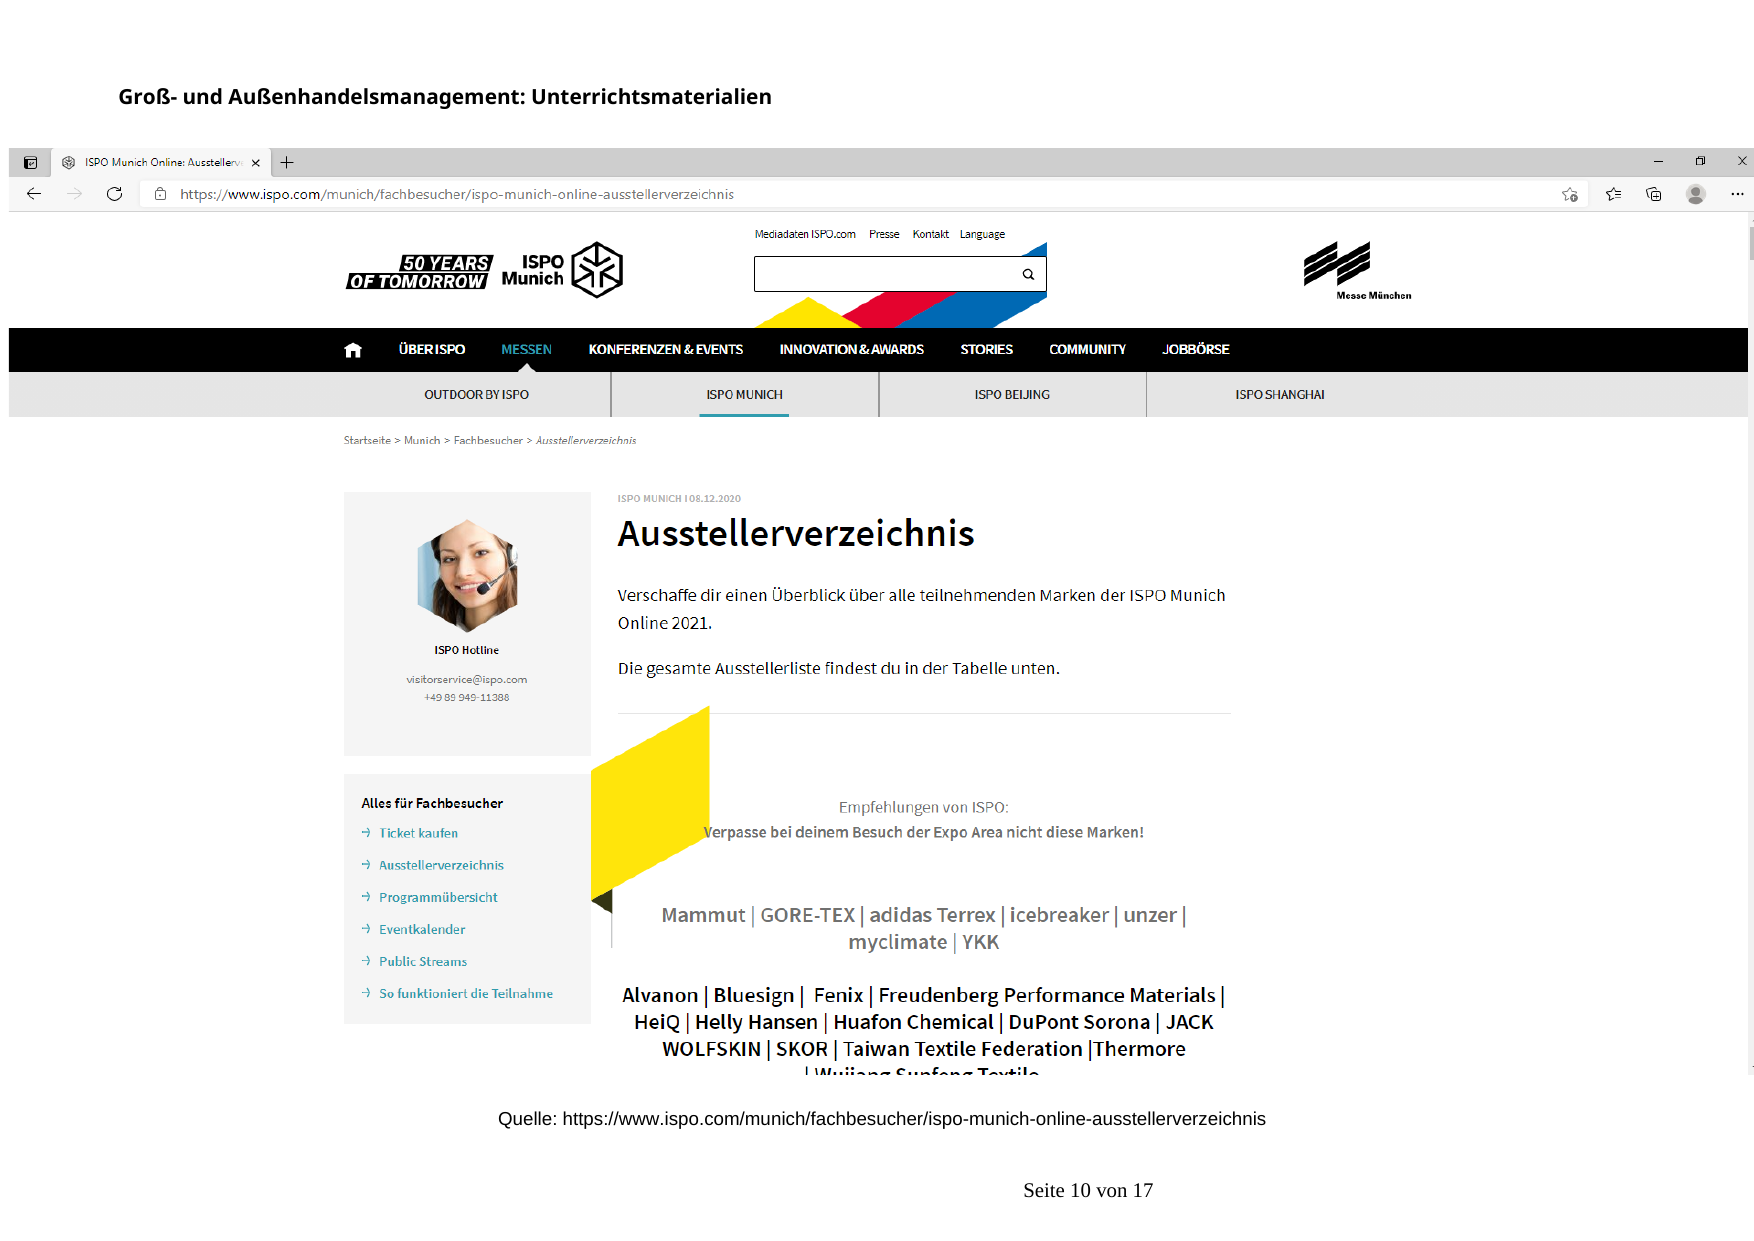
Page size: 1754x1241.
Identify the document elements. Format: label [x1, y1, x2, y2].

picture [8, 148, 1754, 1075]
